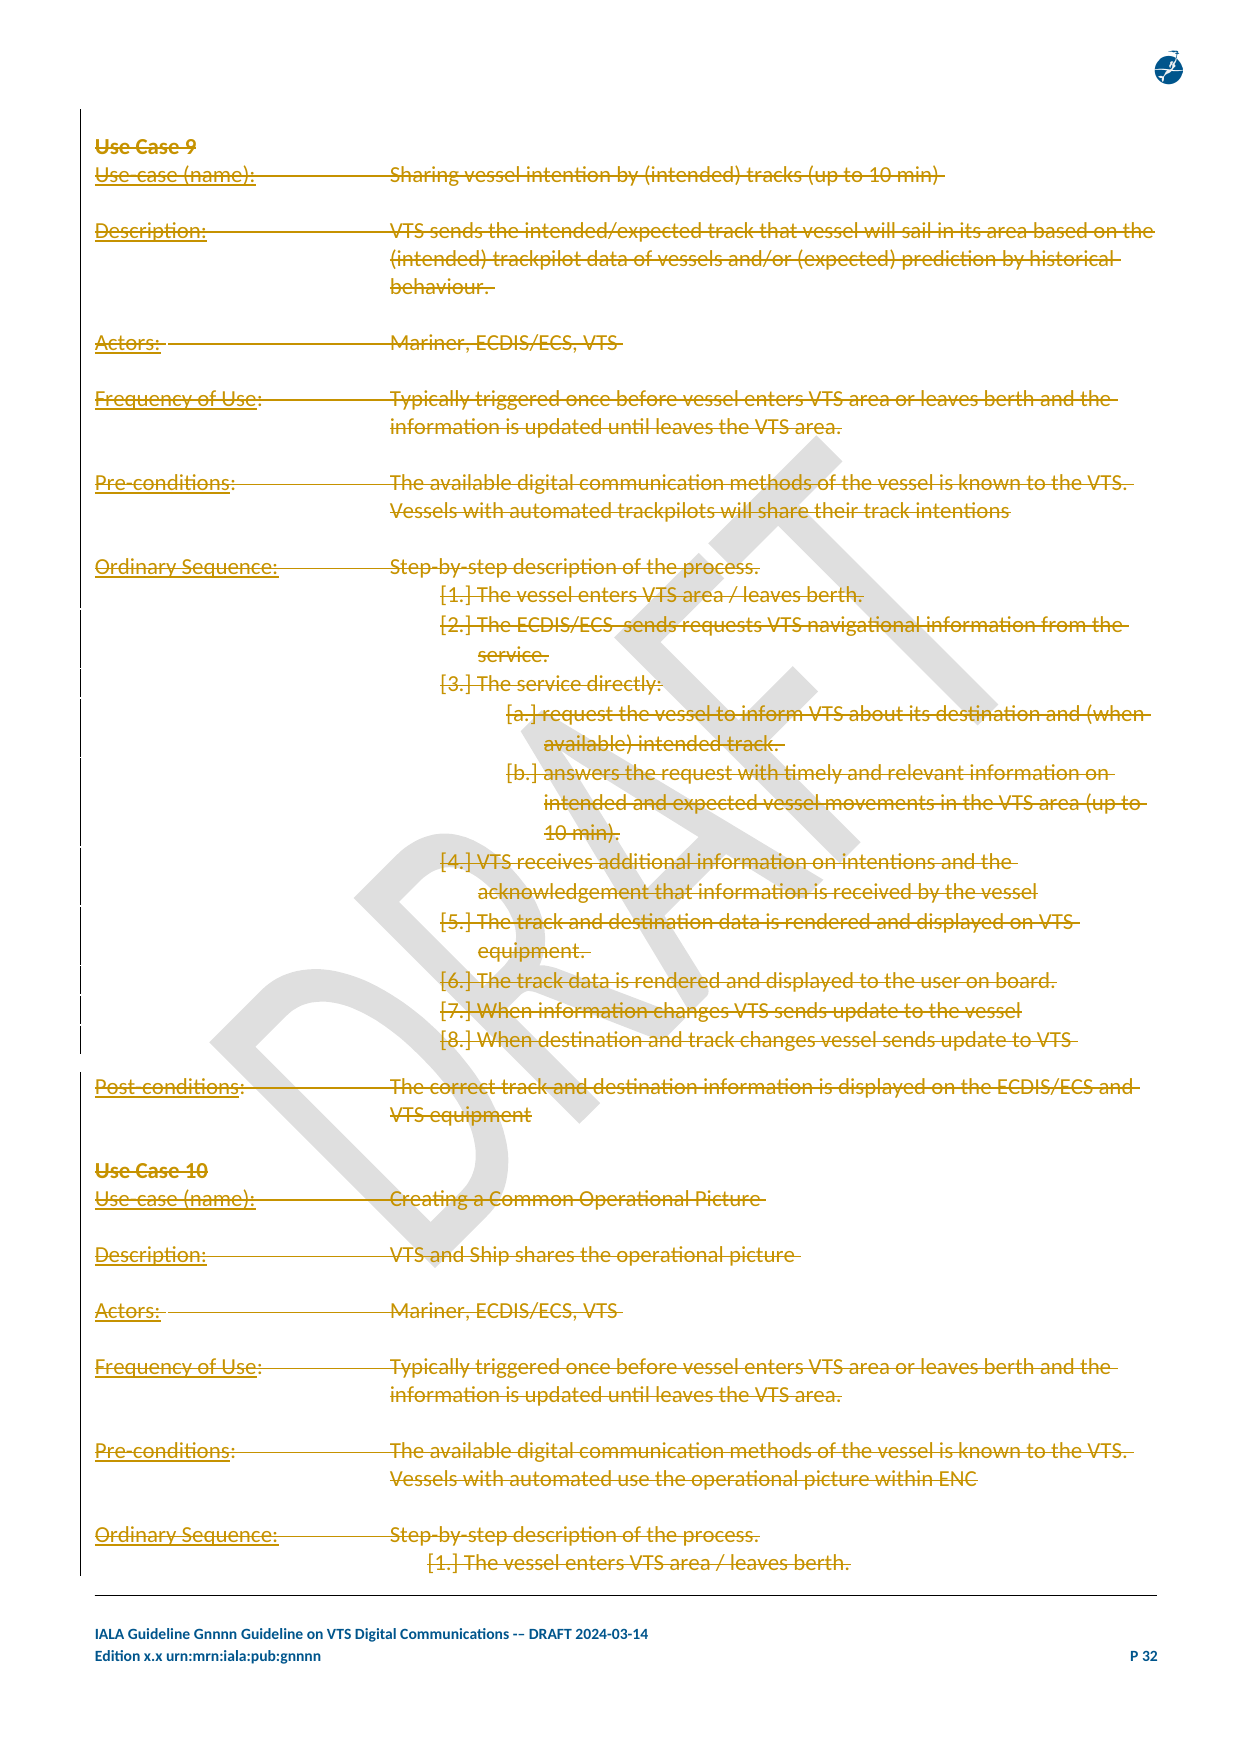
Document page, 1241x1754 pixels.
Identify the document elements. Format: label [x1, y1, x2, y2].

picture [1123, 0, 1241, 119]
